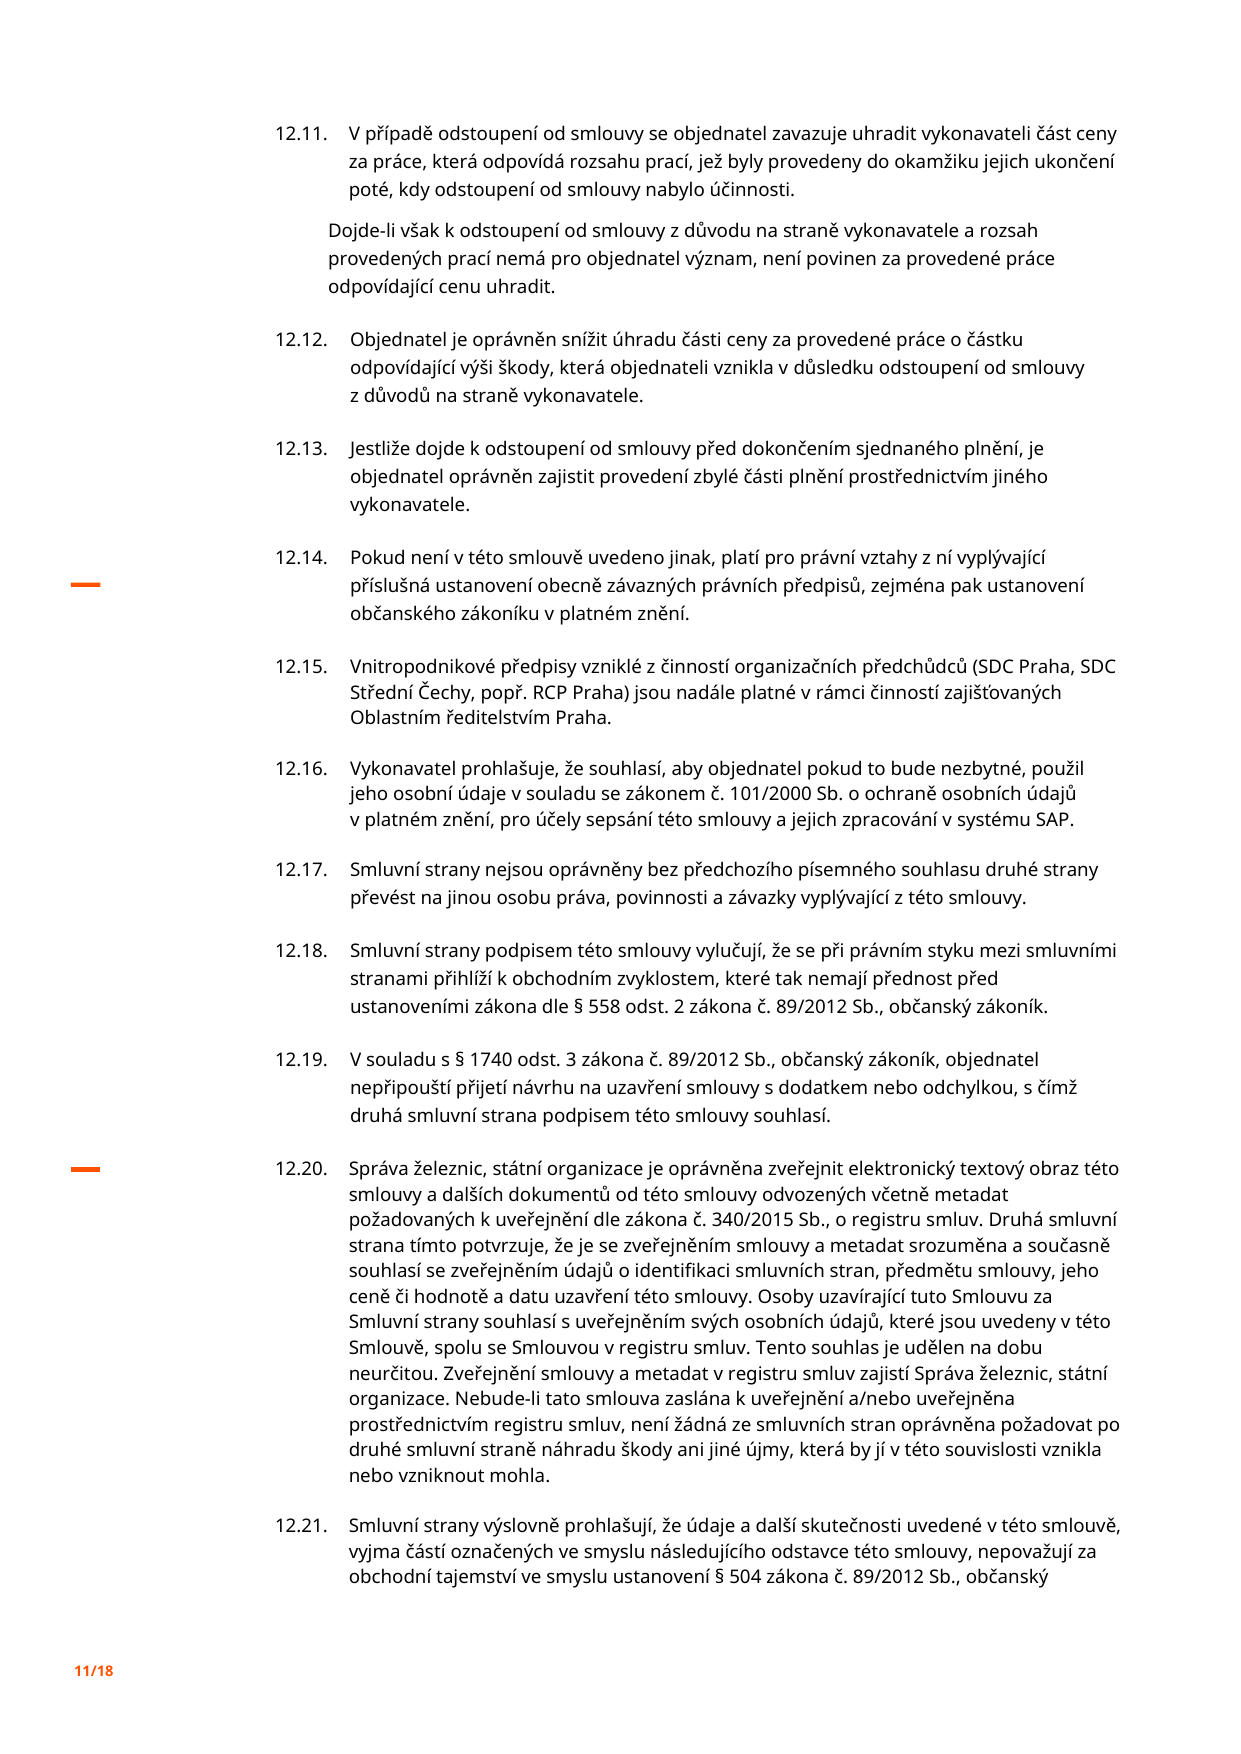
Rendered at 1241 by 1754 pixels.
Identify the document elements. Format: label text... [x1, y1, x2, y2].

list Vykonavatel prohlašuje, že souhlasí, aby objednatel pokud to bude nezbytné, použil jeho osobní údaje v souladu se zákonem č. 101/2000 Sb. o ochraně osobních údajů v platném znění, pro účely sepsání této smlouvy a jejich zpracování v systému SAP. [275, 755, 1122, 832]
list Jestliže dojde k odstoupení od smlouvy před dokončením sjednaného plnění, je objednatel oprávněn zajistit provedení zbylé části plnění prostřednictvím jiného vykonavatele. [275, 435, 1122, 517]
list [275, 1512, 1122, 1589]
list Vnitropodnikové předpisy vzniklé z činností organizačních předchůdců (SDC Praha, SDC Střední Čechy, popř. RCP Praha) jsou nadále platné v rámci činností zajišťovaných Oblastním ředitelstvím Praha. [275, 653, 1122, 730]
text Dojde-li však k odstoupení od smlouvy z důvodu na straně vykonavatele a rozsah provedených prací nemá pro objednatel význam, není povinen za provedené práce odpovídající cenu uhradit. [328, 217, 1122, 299]
list Smluvní strany nejsou oprávněny bez předchozího písemného souhlasu druhé strany převést na jinou osobu práva, povinnosti a závazky vyplývající z této smlouvy. [275, 857, 1122, 910]
list V souladu s § 1740 odst. 3 zákona č. 89/2012 Sb., občanský zákoník, objednatel nepřipouští přijetí návrhu na uzavření smlouvy s dodatkem nebo odchylkou, s čímž druhá smluvní strana podpisem této smlouvy souhlasí. [275, 1047, 1122, 1128]
list Správa železnic, státní organizace je oprávněna zveřejnit elektronický textový obraz této smlouvy a dalších dokumentů od této smlouvy odvozených včetně metadat požadovaných k uveřejnění dle zákona č. 340/2015 Sb., o registru smluv. Druhá smluvní strana tímto potvrzuje, že je se zveřejněním smlouvy a metadat srozuměna a současně souhlasí se zveřejněním údajů o identifikaci smluvních stran, předmětu smlouvy, jeho ceně či hodnotě a datu uzavření této smlouvy. Osoby uzavírající tuto Smlouvu za Smluvní strany souhlasí s uveřejněním svých osobních údajů, které jsou uvedeny v této Smlouvě, spolu se Smlouvou v registru smluv. Tento souhlas je udělen na dobu neurčitou. Zveřejnění smlouvy a metadat v registru smluv zajistí Správa železnic, státní organizace. Nebude-li tato smlouva zaslána k uveřejnění a/nebo uveřejněna prostřednictvím registru smluv, není žádná ze smluvních stran oprávněna požadovat po druhé smluvní straně náhradu škody ani jiné újmy, která by jí v této souvislosti vznikla nebo vzniknout mohla. [275, 1156, 1122, 1487]
list Pokud není v této smlouvě uvedeno jinak, platí pro právní vztahy z ní vyplývající příslušná ustanovení obecně závazných právních předpisů, zejména pak ustanovení občanského zákoníku v platném znění. [275, 544, 1122, 626]
list V případě odstoupení od smlouvy se objednatel zavazuje uhradit vykonavateli část ceny za práce, která odpovídá rozsahu prací, jež byly provedeny do okamžiku jejich ukončení poté, kdy odstoupení od smlouvy nabylo účinnosti. [275, 121, 1122, 202]
list Objednatel je oprávněn snížit úhradu části ceny za provedené práce o částku odpovídající výši škody, která objednateli vznikla v důsledku odstoupení od smlouvy z důvodů na straně vykonavatele. [275, 326, 1122, 408]
list Smluvní strany podpisem této smlouvy vylučují, že se při právním styku mezi smluvními stranami přihlíží k obchodním zvyklostem, které tak nemají přednost před ustanoveními zákona dle § 558 odst. 2 zákona č. 89/2012 Sb., občanský zákoník. [275, 938, 1122, 1019]
